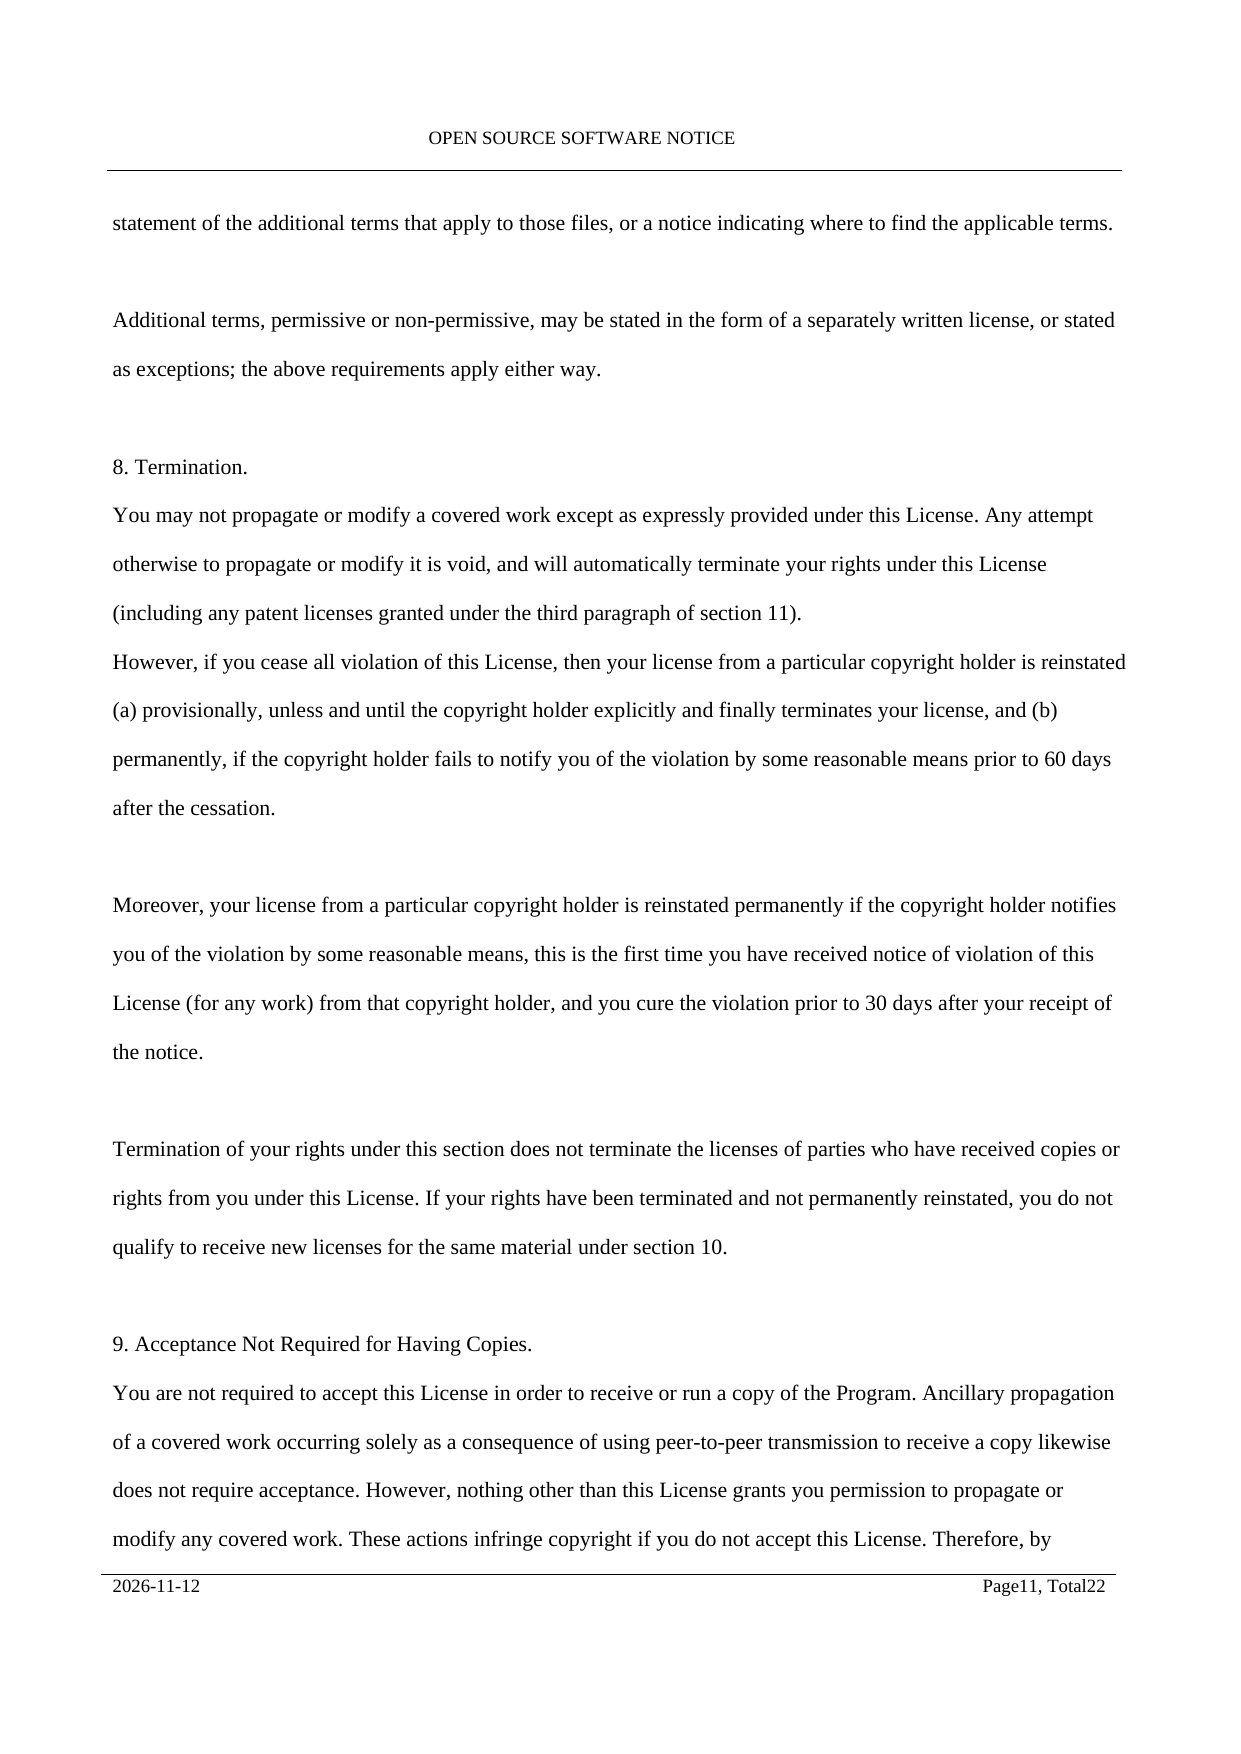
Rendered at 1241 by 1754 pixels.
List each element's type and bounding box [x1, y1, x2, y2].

text [112, 206, 1128, 1555]
